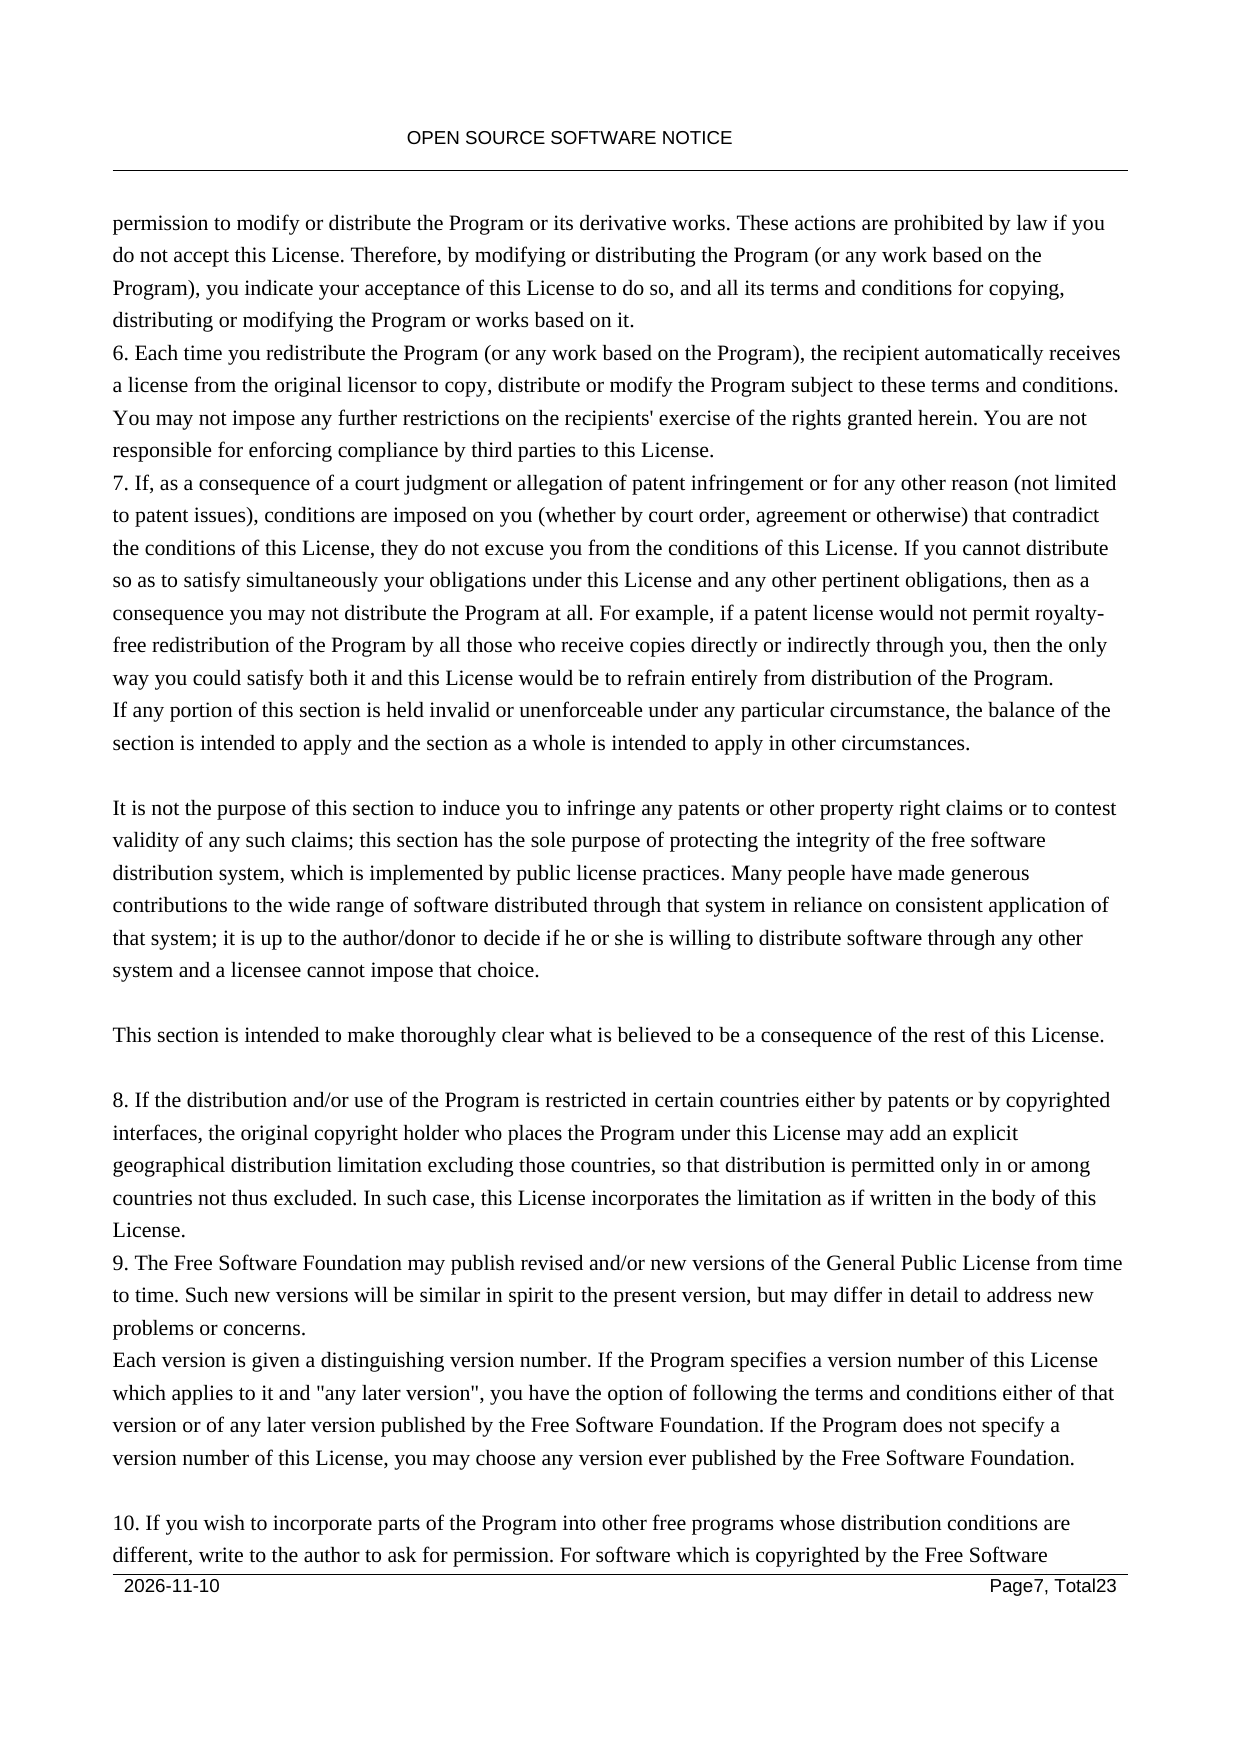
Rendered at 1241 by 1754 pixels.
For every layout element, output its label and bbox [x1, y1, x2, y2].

text [112, 206, 1128, 1571]
